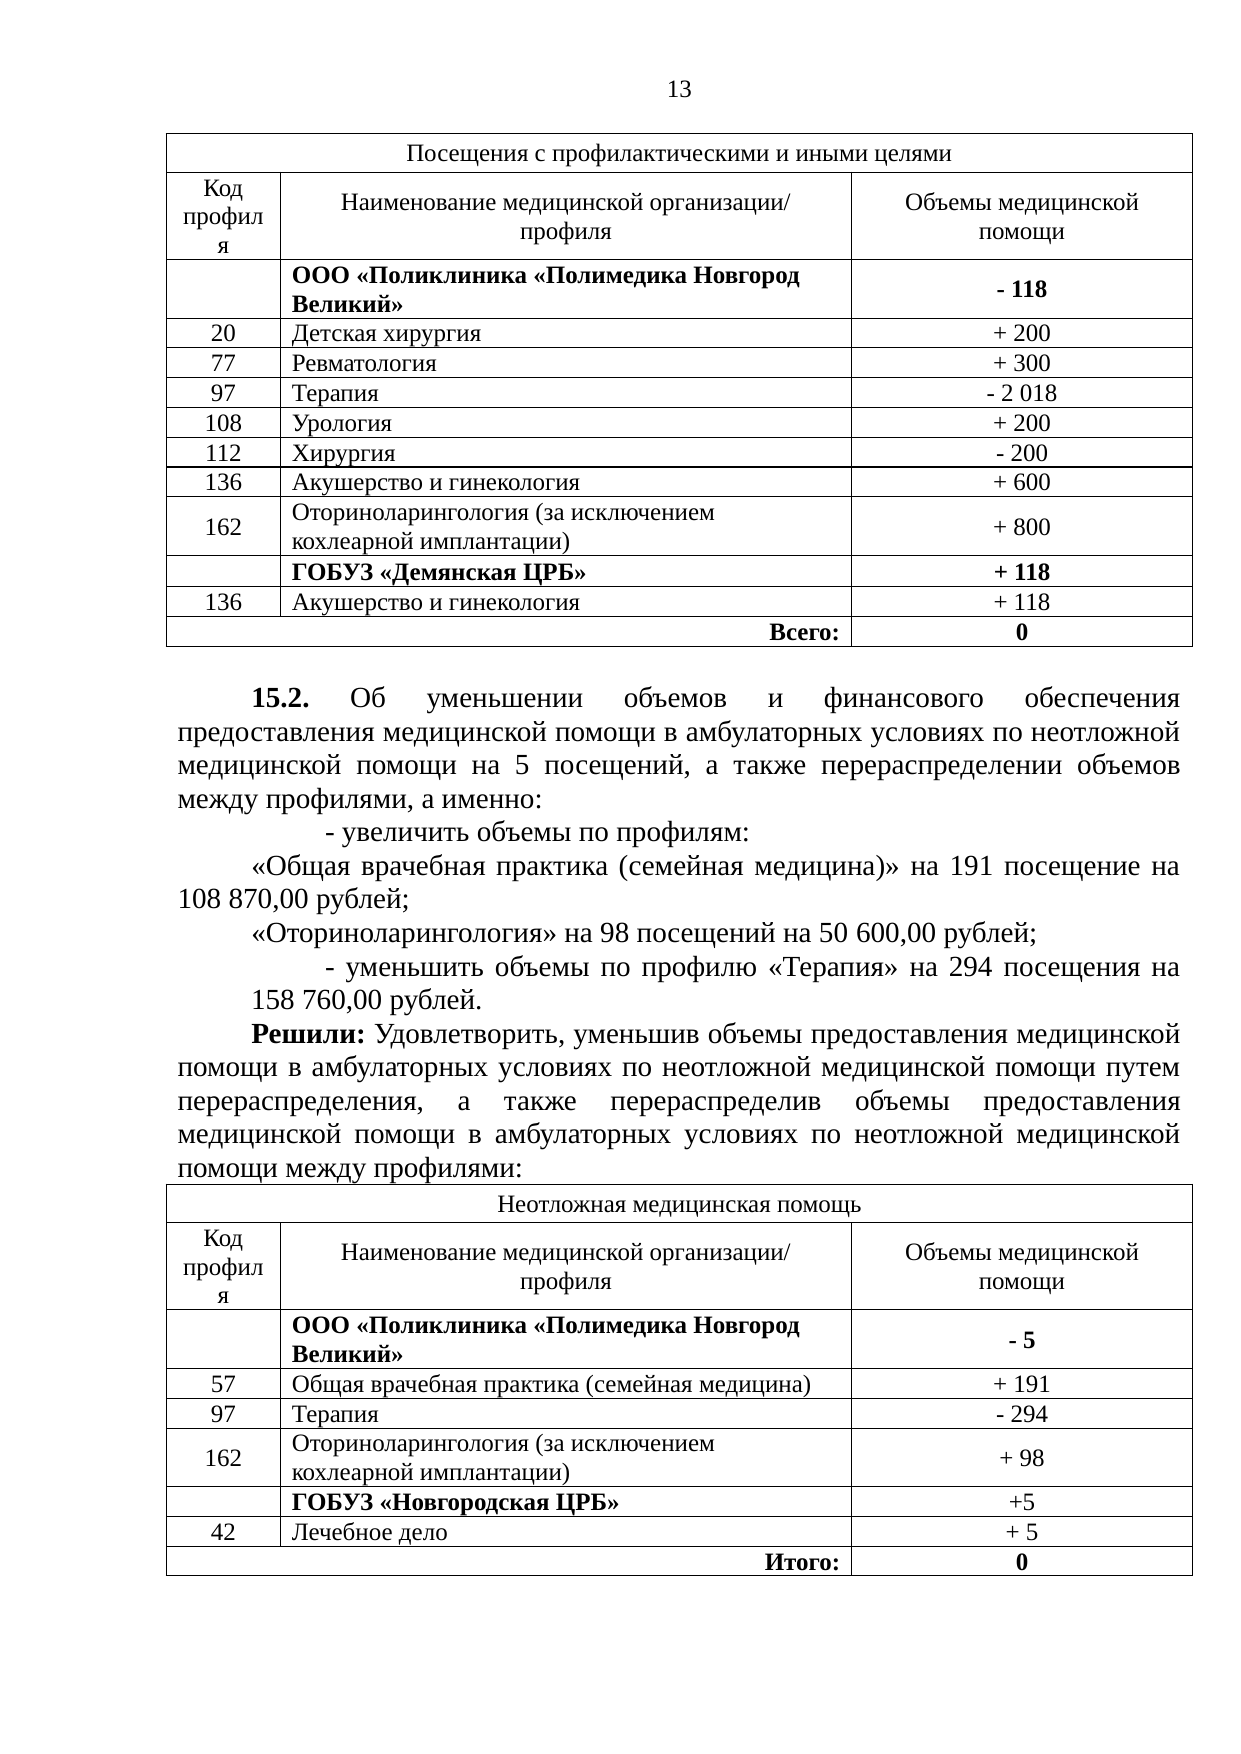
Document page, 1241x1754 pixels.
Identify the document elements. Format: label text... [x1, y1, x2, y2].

table_cell + 5 [852, 1517, 1192, 1546]
table_cell Детская хирургия [281, 319, 851, 347]
table_cell ГОБУЗ «Демянская ЦРБ» [281, 556, 851, 586]
table_cell 136 [167, 468, 280, 496]
table_cell - 200 [852, 438, 1192, 466]
table_cell Итого: [167, 1547, 851, 1575]
text - увеличить объемы по профилям: [251, 814, 1181, 848]
table_header Неотложная медицинская помощь [167, 1185, 1192, 1222]
table_cell ГОБУЗ «Новгородская ЦРБ» [281, 1487, 851, 1516]
table_cell 57 [167, 1369, 280, 1398]
table_cell Общая врачебная практика (семейная медицина) [281, 1369, 851, 1398]
table_cell Наименование медицинской организации/ профиля [281, 1223, 851, 1309]
table_cell Акушерство и гинекология [281, 468, 851, 496]
table_cell 0 [852, 1547, 1192, 1575]
table_cell - 2 018 [852, 378, 1192, 407]
table_cell Объемы медицинской помощи [852, 1223, 1192, 1309]
table_cell 42 [167, 1517, 280, 1546]
table_cell + 200 [852, 408, 1192, 437]
table_cell ООО «Поликлиника «Полимедика Новгород Великий» [281, 260, 851, 317]
table_cell 162 [167, 1429, 280, 1486]
table_cell [167, 260, 280, 317]
table_header Посещения с профилактическими и иными целями [167, 134, 1192, 172]
table_cell + 600 [852, 468, 1192, 496]
table_cell - 5 [852, 1310, 1192, 1368]
table_cell Объемы медицинской помощи [852, 173, 1192, 259]
table_cell Терапия [281, 378, 851, 407]
table_cell Оториноларингология (за исключением кохлеарной имплантации) [281, 497, 851, 555]
table_cell 108 [167, 408, 280, 437]
table_cell Урология [281, 408, 851, 437]
text 15.2. Об уменьшении объемов и финансового обеспечения предоставления медицинской помощи в амбулаторных условиях по неотложной медицинской помощи на 5 посещений, а также перераспределении объемов между профилями, а именно: [177, 680, 1181, 814]
table_cell 77 [167, 348, 280, 377]
table_cell Лечебное дело [281, 1517, 851, 1546]
table_cell [167, 1310, 280, 1368]
table_cell Всего: [167, 617, 851, 646]
table_cell Оториноларингология (за исключением кохлеарной имплантации) [281, 1429, 851, 1486]
table_cell 112 [167, 438, 280, 466]
table_cell Хирургия [281, 438, 851, 466]
table_cell 97 [167, 378, 280, 407]
text «Общая врачебная практика (семейная медицина)» на 191 посещение на 108 870,00 рублей; [177, 848, 1181, 915]
table_cell - 118 [852, 260, 1192, 317]
table_cell 136 [167, 587, 280, 616]
table_cell + 200 [852, 319, 1192, 347]
table_cell - 294 [852, 1399, 1192, 1427]
table_cell [167, 556, 280, 586]
table_cell Код профиля [167, 173, 280, 259]
table_cell + 118 [852, 587, 1192, 616]
table_cell 20 [167, 319, 280, 347]
table_cell + 300 [852, 348, 1192, 377]
table_cell + 98 [852, 1429, 1192, 1486]
table_cell Ревматология [281, 348, 851, 377]
table_cell [167, 1487, 280, 1516]
table_cell 97 [167, 1399, 280, 1427]
table_cell Наименование медицинской организации/ профиля [281, 173, 851, 259]
text - уменьшить объемы по профилю «Терапия» на 294 посещения на 158 760,00 рублей. [251, 949, 1181, 1016]
table_cell + 118 [852, 556, 1192, 586]
table_cell Терапия [281, 1399, 851, 1427]
table_cell ООО «Поликлиника «Полимедика Новгород Великий» [281, 1310, 851, 1368]
table_cell Акушерство и гинекология [281, 587, 851, 616]
table_cell + 191 [852, 1369, 1192, 1398]
table_cell 162 [167, 497, 280, 555]
table_cell Код профиля [167, 1223, 280, 1309]
table_cell +5 [852, 1487, 1192, 1516]
table_cell + 800 [852, 497, 1192, 555]
text Решили: Удовлетворить, уменьшив объемы предоставления медицинской помощи в амбулаторных условиях по неотложной медицинской помощи путем перераспределения, а также перераспределив объемы предоставления медицинской помощи в амбулаторных условиях по неотложной медицинской помощи между профилями: [177, 1016, 1181, 1183]
text «Оториноларингология» на 98 посещений на 50 600,00 рублей; [177, 915, 1181, 949]
table_cell 0 [852, 617, 1192, 646]
